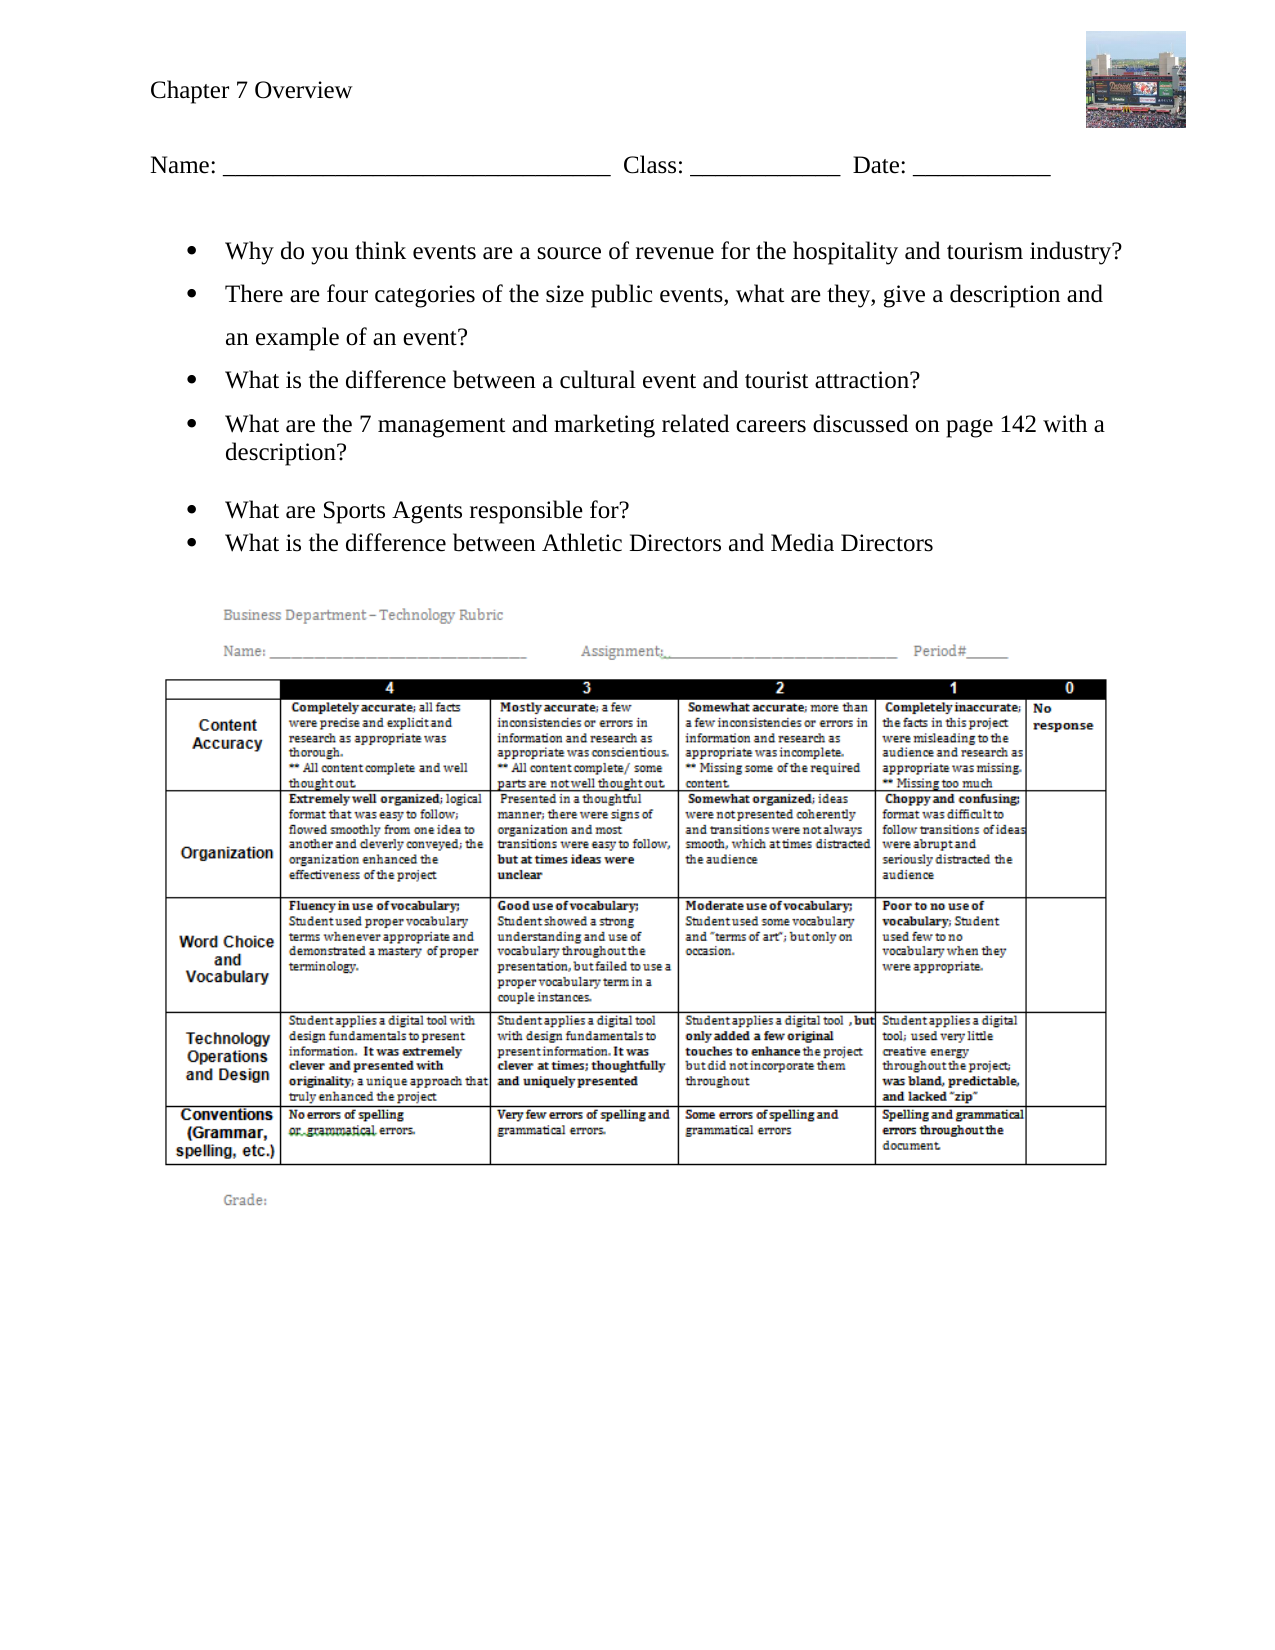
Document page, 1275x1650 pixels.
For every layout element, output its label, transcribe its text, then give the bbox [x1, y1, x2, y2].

list What are Sports Agents responsible for? [187, 495, 1125, 524]
picture [150, 594, 1125, 1213]
picture [1086, 31, 1186, 128]
list Why do you think events are a source of revenue for the hospitality and tourism industry? [187, 236, 1125, 265]
list What is the difference between a cultural event and tourist attraction? [187, 366, 1125, 394]
list What are the 7 management and marketing related careers discussed on page 142 with a description? [187, 409, 1125, 466]
list What is the difference between Athletic Directors and Media Directors [187, 528, 1125, 557]
text Name: _______________________________ Class: ____________ Date: ___________ [150, 150, 1125, 179]
list There are four categories of the size public events, what are they, give a description and an example of an event? [187, 279, 1125, 351]
